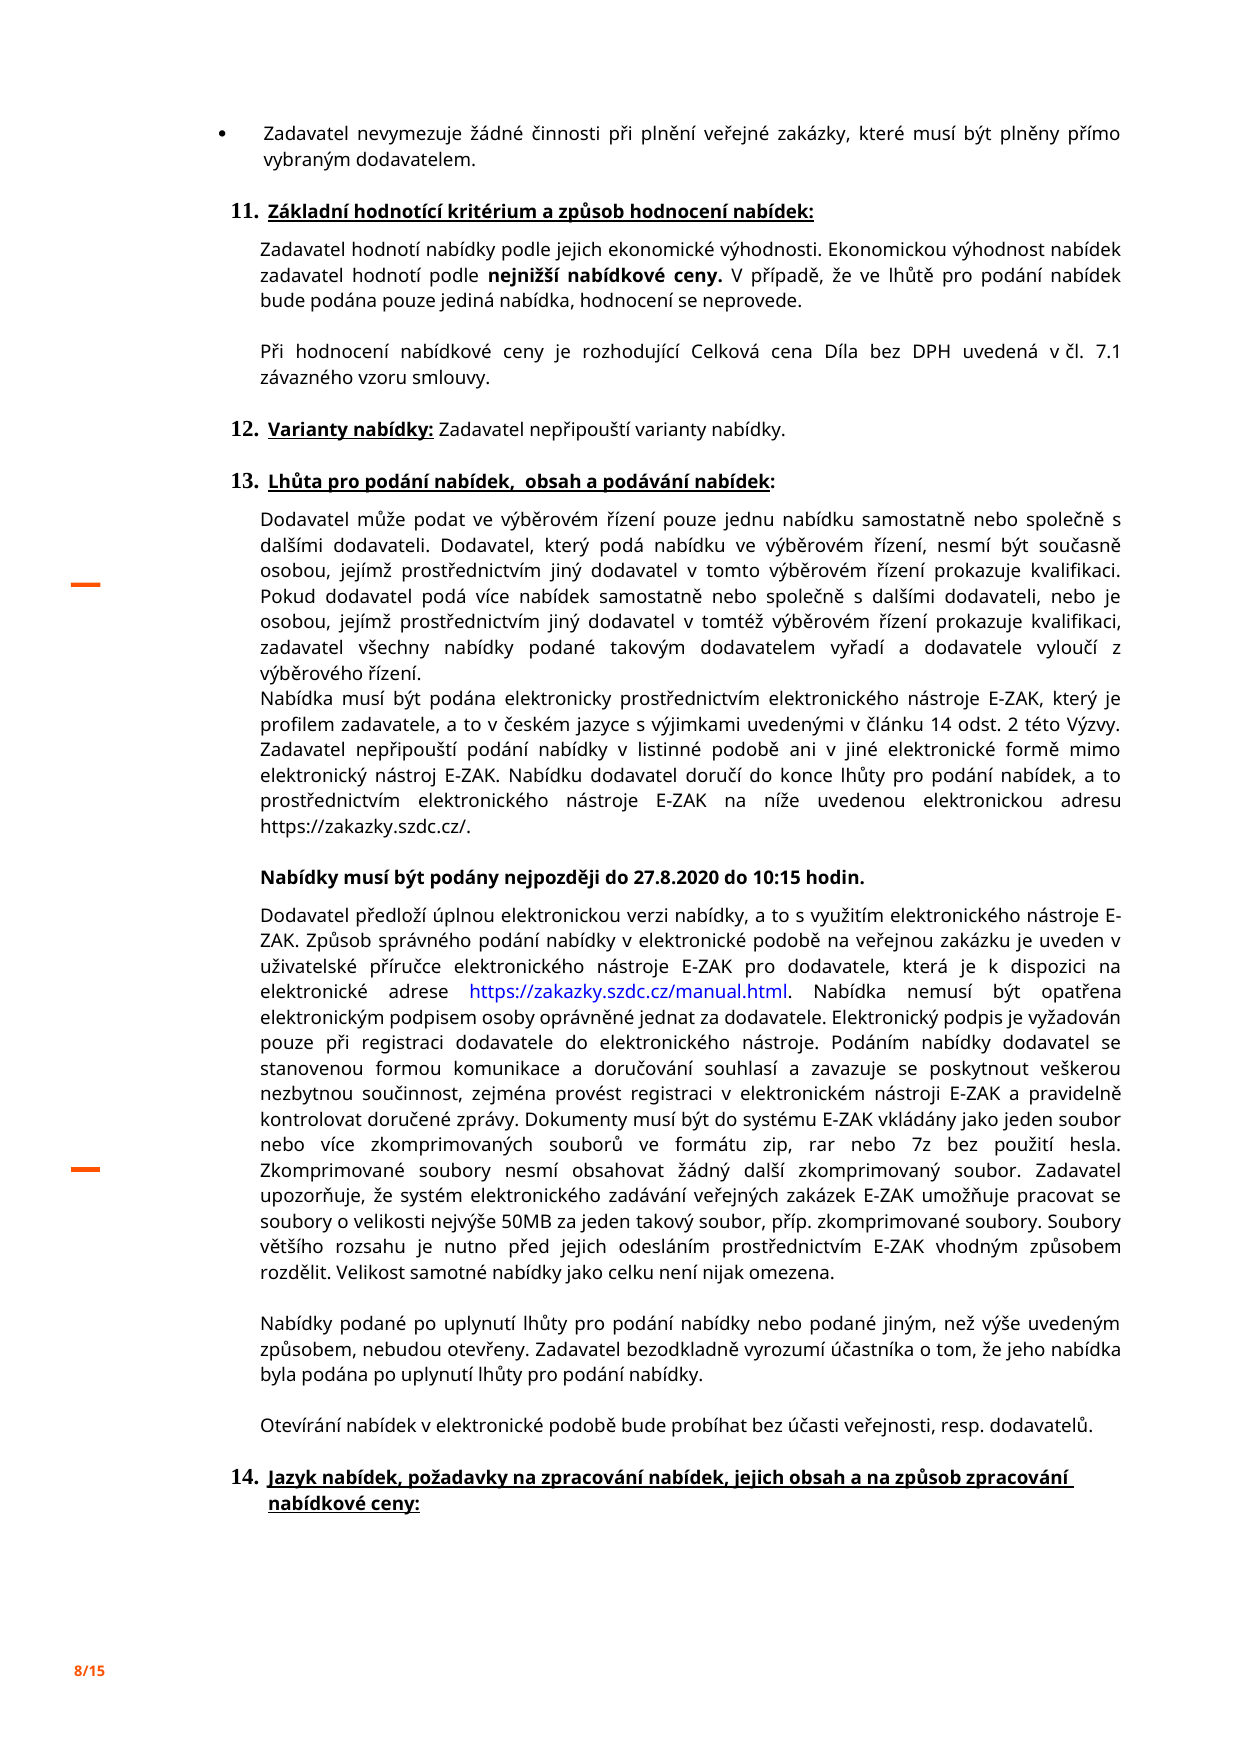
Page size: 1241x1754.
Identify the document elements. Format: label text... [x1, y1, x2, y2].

text Nabídky podané po uplynutí lhůty pro podání nabídky nebo podané jiným, než výše uvedeným způsobem, nebudou otevřeny. Zadavatel bezodkladně vyrozumí účastníka o tom, že jeho nabídka byla podána po uplynutí lhůty pro podání nabídky. [260, 1310, 1122, 1387]
text Nabídky musí být podány nejpozději do 27.8.2020 do 10:15 hodin. [260, 864, 1122, 889]
list Základní hodnotící kritérium a způsob hodnocení nabídek: [230, 197, 1122, 224]
text Dodavatel předloží úplnou elektronickou verzi nabídky, a to s využitím elektronického nástroje E-ZAK. Způsob správného podání nabídky v elektronické podobě na veřejnou zakázku je uveden v uživatelské příručce elektronického nástroje E-ZAK pro dodavatele, která je k dispozici na elektronické adrese https://zakazky.szdc.cz/manual.html. Nabídka nemusí být opatřena elektronickým podpisem osoby oprávněné jednat za dodavatele. Elektronický podpis je vyžadován pouze při registraci dodavatele do elektronického nástroje. Podáním nabídky dodavatel se stanovenou formou komunikace a doručování souhlasí a zavazuje se poskytnout veškerou nezbytnou součinnost, zejména provést registraci v elektronickém nástroji E-ZAK a pravidelně kontrolovat doručené zprávy. Dokumenty musí být do systému E-ZAK vkládány jako jeden soubor nebo více zkomprimovaných souborů ve formátu zip, rar nebo 7z bez použití hesla. Zkomprimované soubory nesmí obsahovat žádný další zkomprimovaný soubor. Zadavatel upozorňuje, že systém elektronického zadávání veřejných zakázek E-ZAK umožňuje pracovat se soubory o velikosti nejvýše 50MB za jeden takový soubor, příp. zkomprimované soubory. Soubory většího rozsahu je nutno před jejich odesláním prostřednictvím E-ZAK vhodným způsobem rozdělit. Velikost samotné nabídky jako celku není nijak omezena. [260, 902, 1122, 1285]
text Dodavatel může podat ve výběrovém řízení pouze jednu nabídku samostatně nebo společně s dalšími dodavateli. Dodavatel, který podá nabídku ve výběrovém řízení, nesmí být současně osobou, jejímž prostřednictvím jiný dodavatel v tomto výběrovém řízení prokazuje kvalifikaci. Pokud dodavatel podá více nabídek samostatně nebo společně s dalšími dodavateli, nebo je osobou, jejímž prostřednictvím jiný dodavatel v tomtéž výběrovém řízení prokazuje kvalifikaci, zadavatel všechny nabídky podané takovým dodavatelem vyřadí a dodavatele vyloučí z výběrového řízení. [260, 507, 1122, 685]
list Lhůta pro podání nabídek, obsah a podávání nabídek: [230, 467, 1122, 494]
text Nabídka musí být podána elektronicky prostřednictvím elektronického nástroje E-ZAK, který je profilem zadavatele, a to v českém jazyce s výjimkami uvedenými v článku 14 odst. 2 této Výzvy. Zadavatel nepřipouští podání nabídky v listinné podobě ani v jiné elektronické formě mimo elektronický nástroj E-ZAK. Nabídku dodavatel doručí do konce lhůty pro podání nabídek, a to prostřednictvím elektronického nástroje E-ZAK na níže uvedenou elektronickou adresu https://zakazky.szdc.cz/. [260, 685, 1122, 838]
text Otevírání nabídek v elektronické podobě bude probíhat bez účasti veřejnosti, resp. dodavatelů. [260, 1412, 1122, 1438]
list Varianty nabídky: Zadavatel nepřipouští varianty nabídky. [230, 415, 1122, 442]
text Při hodnocení nabídkové ceny je rozhodující Celková cena Díla bez DPH uvedená v čl. 7.1 závazného vzoru smlouvy. [260, 338, 1122, 389]
list Jazyk nabídek, požadavky na zpracování nabídek, jejich obsah a na způsob zpracování nabídkové ceny: [230, 1463, 1122, 1516]
text Zadavatel hodnotí nabídky podle jejich ekonomické výhodnosti. Ekonomickou výhodnost nabídek zadavatel hodnotí podle nejnižší nabídkové ceny. V případě, že ve lhůtě pro podání nabídek bude podána pouze jediná nabídka, hodnocení se neprovede. [260, 236, 1122, 313]
list Zadavatel nevymezuje žádné činnosti při plnění veřejné zakázky, které musí být plněny přímo vybraným dodavatelem. [219, 121, 1122, 172]
